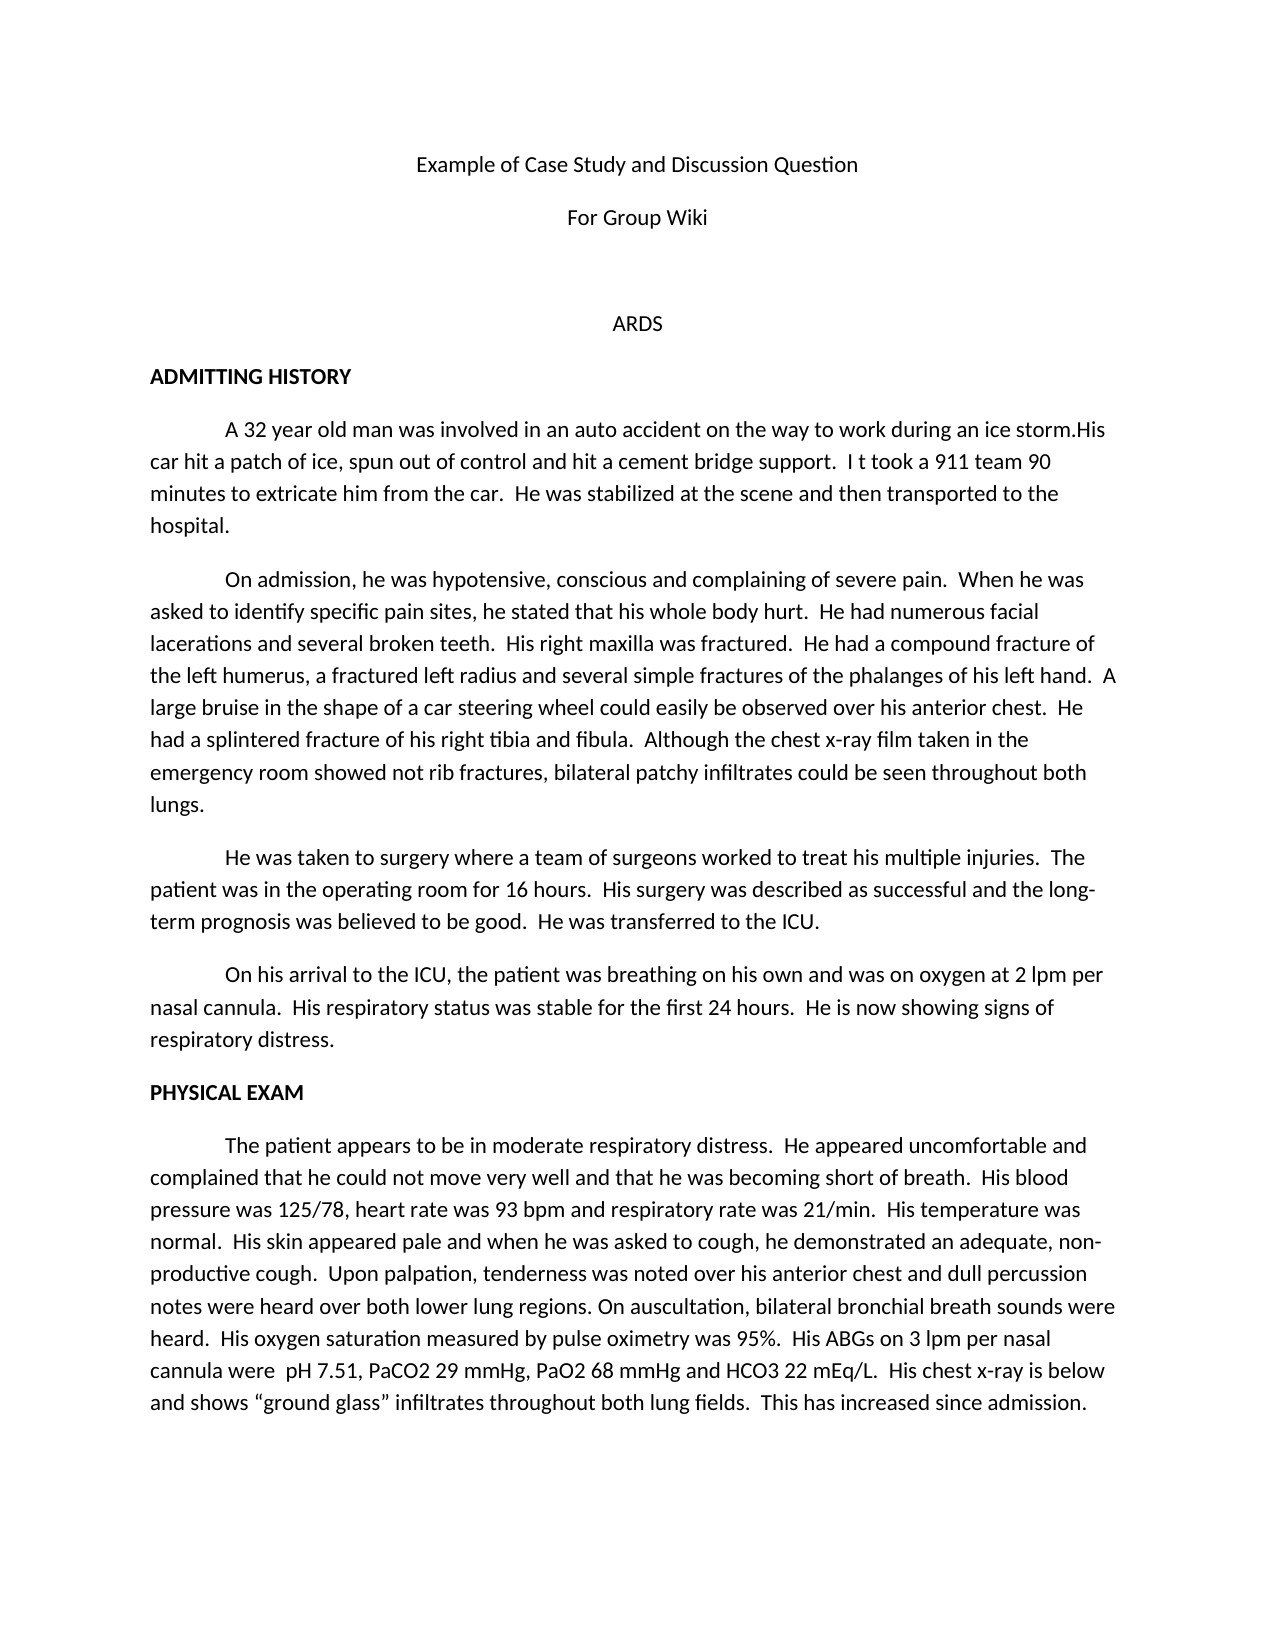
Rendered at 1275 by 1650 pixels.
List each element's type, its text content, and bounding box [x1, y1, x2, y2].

text ADMITTING HISTORY [150, 362, 1125, 390]
text PHYSICAL EXAM [150, 1078, 1125, 1106]
text On his arrival to the ICU, the patient was breathing on his own and was on oxygen at 2 lpm per nasal cannula. His respiratory status was stable for the first 24 hours. He is now showing signs of respiratory distress. [150, 960, 1125, 1053]
text He was taken to surgery where a team of surgeons worked to treat his multiple injuries. The patient was in the operating room for 16 hours. His surgery was described as successful and the long-term prognosis was believed to be good. He was transferred to the ICU. [150, 843, 1125, 935]
text ARDS [150, 309, 1125, 337]
text A 32 year old man was involved in an auto accident on the way to work during an ice storm.His car hit a patch of ice, spun out of control and hit a cement bridge support. I t took a 911 team 90 minutes to extricate him from the car. He was stabilized at the scene and then transported to the hospital. [150, 415, 1125, 540]
text For Group Wiki [150, 203, 1125, 231]
text The patient appears to be in moderate respiratory distress. He appeared uncomfortable and complained that he could not move very well and that he was becoming short of breath. His blood pressure was 125/78, heart rate was 93 bpm and respiratory rate was 21/min. His temperature was normal. His skin appeared pale and when he was asked to cough, he demonstrated an adequate, non-productive cough. Upon palpation, tenderness was noted over his anterior chest and dull percussion notes were heard over both lower lung regions. On auscultation, bilateral bronchial breath sounds were heard. His oxygen saturation measured by pulse oximetry was 95%. His ABGs on 3 lpm per nasal cannula were pH 7.51, PaCO2 29 mmHg, PaO2 68 mmHg and HCO3 22 mEq/L. His chest x-ray is below and shows “ground glass” infiltrates throughout both lung fields. This has increased since admission. [150, 1131, 1125, 1416]
text Example of Case Study and Discussion Question [150, 150, 1125, 178]
text On admission, he was hypotensive, conscious and complaining of severe pain. When he was asked to identify specific pain sites, he stated that his whole body hurt. He had numerous facial lacerations and several broken teeth. His right maxilla was fractured. He had a compound fracture of the left humerus, a fractured left radius and several simple fractures of the phalanges of his left hand. A large bruise in the shape of a car steering wheel could easily be observed over his anterior chest. He had a splintered fracture of his right tibia and fibula. Although the chest x-ray film taken in the emergency room showed not rib fractures, bilateral patchy infiltrates could be seen throughout both lungs. [150, 565, 1125, 818]
